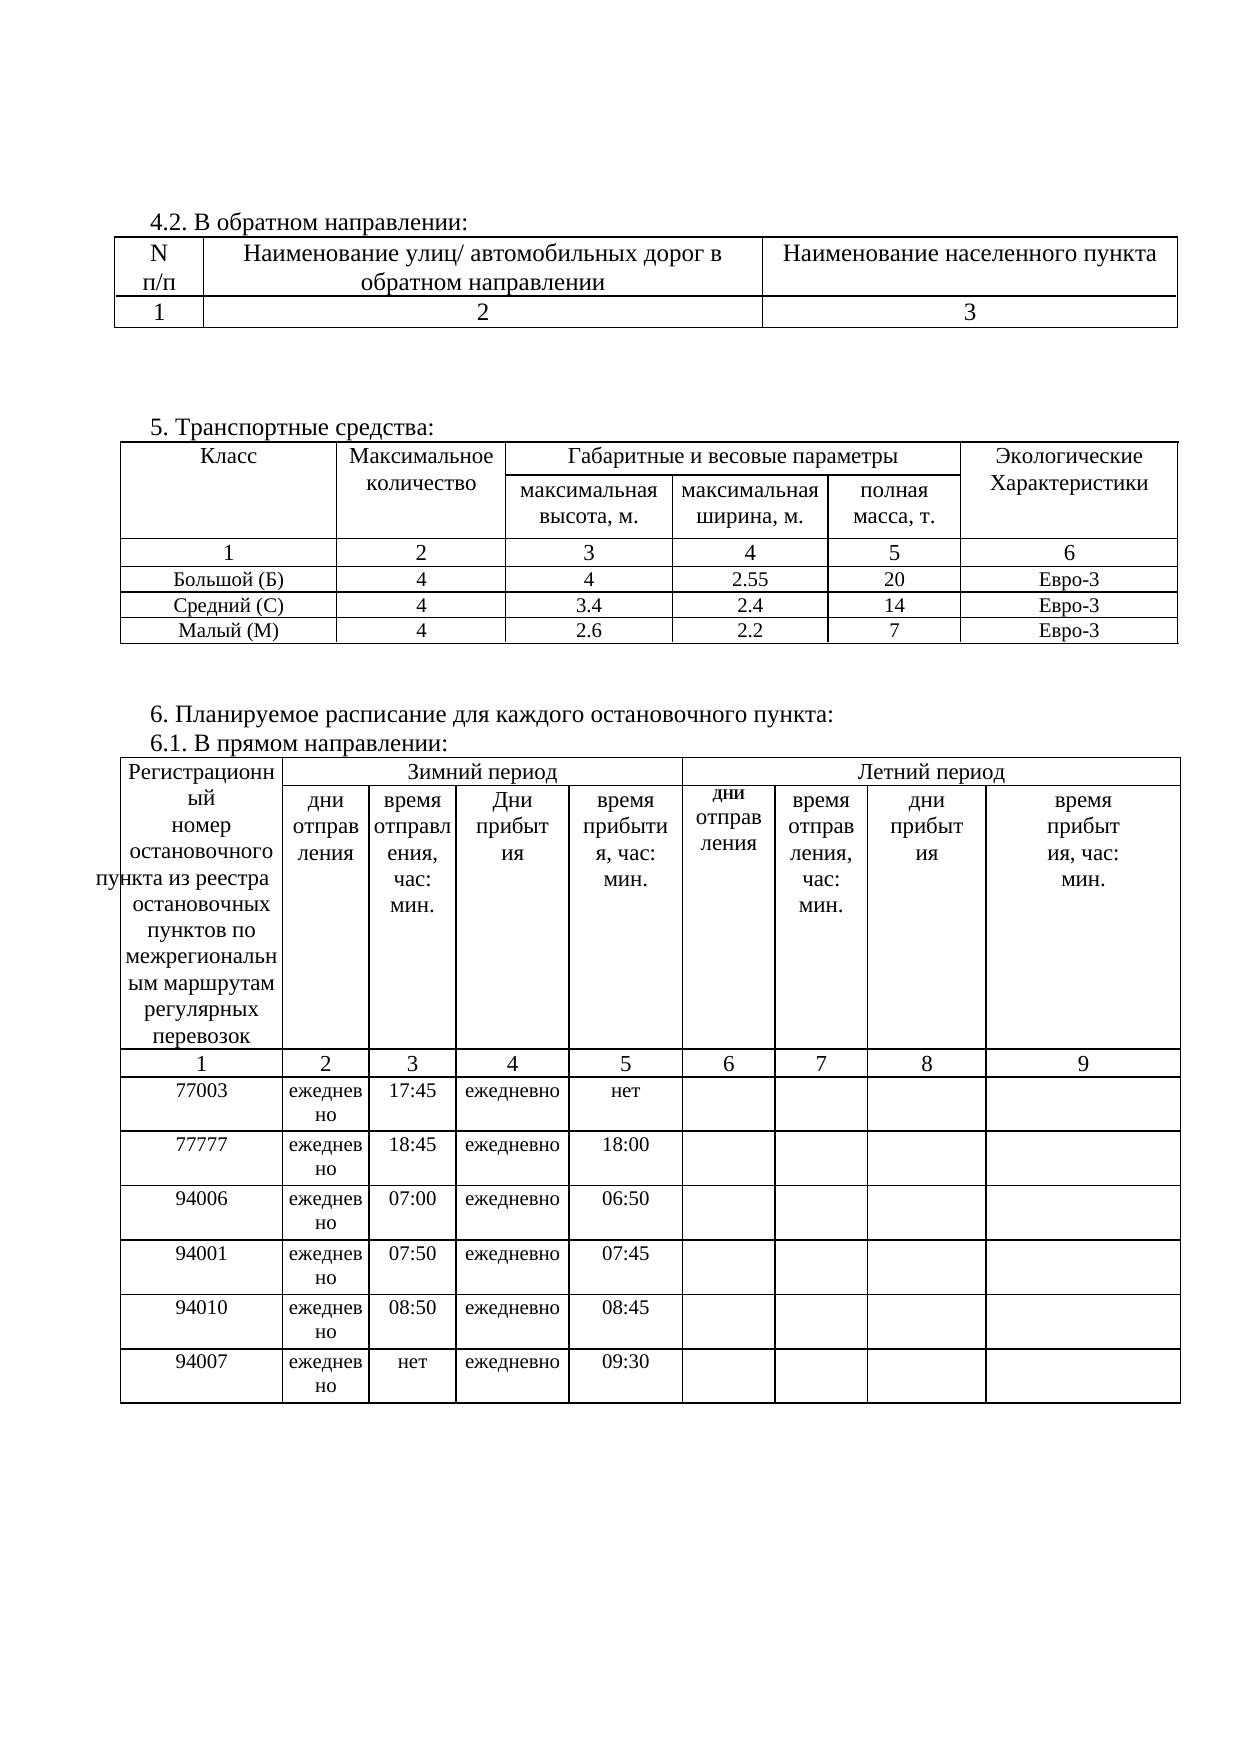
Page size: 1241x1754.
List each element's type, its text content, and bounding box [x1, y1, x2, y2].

table_cell 18:00 [570, 1132, 682, 1185]
table_header Габаритные и весовые параметры [506, 443, 960, 474]
table_cell нет [370, 1350, 455, 1402]
table_cell ежедневно [283, 1186, 368, 1239]
table_cell 1 [121, 1050, 282, 1076]
table_cell время отправ ления, час: мин. [776, 786, 867, 1048]
table_cell 94007 [121, 1350, 282, 1402]
table_cell ежедневно [283, 1078, 368, 1130]
table_cell 4 [457, 1050, 568, 1076]
table_cell 2.6 [506, 618, 672, 642]
table_cell нет [570, 1078, 682, 1130]
table_header Наименование улиц/ автомобильных дорог в обратном направлении [204, 238, 762, 295]
table_cell [868, 1078, 985, 1130]
table_cell 20 [829, 567, 960, 591]
table_cell 3 [506, 539, 672, 566]
table_cell ежедневно [283, 1295, 368, 1348]
table_cell 2 [283, 1050, 368, 1076]
table_cell [868, 1350, 985, 1402]
table_header N п/п [115, 238, 203, 295]
table_cell время отправл ения, час: мин. [370, 786, 455, 1048]
table_cell 4 [506, 567, 672, 591]
table_cell 77777 [121, 1132, 282, 1185]
table_cell ежедневно [457, 1132, 568, 1185]
table_header Летний период [683, 758, 1180, 784]
table_cell 3.4 [506, 593, 672, 617]
table_cell [987, 1295, 1180, 1348]
table_cell [776, 1241, 867, 1293]
table_cell 9 [987, 1050, 1180, 1076]
table_cell 7 [776, 1050, 867, 1076]
table_header Экологические Характеристики [961, 443, 1177, 538]
table_cell [868, 1132, 985, 1185]
table_cell 2 [204, 297, 762, 327]
table_cell [868, 1295, 985, 1348]
table_cell [868, 1241, 985, 1293]
table_cell дни отправ ления [283, 786, 368, 1048]
table_cell дни прибыт ия [868, 786, 985, 1048]
table_cell 08:50 [370, 1295, 455, 1348]
table_header Наименование населенного пункта [763, 238, 1177, 295]
table_cell 06:50 [570, 1186, 682, 1239]
table_cell [987, 1132, 1180, 1185]
text 6.1. В прямом направлении: [150, 728, 1090, 757]
table_cell [776, 1078, 867, 1130]
table_cell [868, 1186, 985, 1239]
table_cell 2.2 [673, 618, 827, 642]
table_cell 3 [763, 295, 1177, 327]
table_cell ежедневно [457, 1295, 568, 1348]
table_cell [776, 1186, 867, 1239]
table_cell ежедневно [457, 1078, 568, 1130]
table_cell 07:50 [370, 1241, 455, 1293]
table_cell 8 [868, 1050, 985, 1076]
table_cell 4 [337, 593, 505, 617]
table_cell 5 [829, 539, 960, 566]
table_cell 6 [961, 539, 1177, 566]
table_cell ежедневно [457, 1241, 568, 1293]
table_cell 7 [829, 618, 960, 642]
table_cell Средний (С) [121, 593, 336, 617]
table_cell [683, 1132, 774, 1185]
table_cell 1 [115, 296, 203, 327]
text 4.2. В обратном направлении: [150, 207, 1090, 236]
table_cell ежедневно [283, 1241, 368, 1293]
text 5. Транспортные средства: [150, 412, 1090, 441]
table_cell 94001 [121, 1241, 282, 1293]
table_cell [987, 1186, 1180, 1239]
table_header Регистрационный номер остановочного пункта из реестра остановочных пунктов по межрегиональным маршрутам регулярных перевозок [121, 758, 282, 1048]
table_cell 07:45 [570, 1241, 682, 1293]
table_cell 09:30 [570, 1350, 682, 1402]
table_cell [683, 1350, 774, 1402]
table_cell [987, 1078, 1180, 1130]
table_cell 2.4 [673, 593, 827, 617]
text 6. Планируемое расписание для каждого остановочного пункта: [150, 699, 1090, 728]
table_cell 08:45 [570, 1295, 682, 1348]
table_cell ежедневно [457, 1350, 568, 1402]
table_cell 1 [121, 539, 336, 566]
table_cell [776, 1350, 867, 1402]
table_cell 2 [337, 539, 505, 566]
table_cell 4 [337, 618, 505, 642]
table_cell 77003 [121, 1078, 282, 1130]
table_cell ежедневно [457, 1186, 568, 1239]
table_cell [776, 1295, 867, 1348]
table_cell 07:00 [370, 1186, 455, 1239]
table_cell Евро-3 [961, 618, 1177, 642]
table_cell ДНИ отправ ления [683, 786, 774, 1048]
table_cell ежедневно [283, 1350, 368, 1402]
table_cell Малый (М) [121, 618, 336, 642]
table_cell 18:45 [370, 1132, 455, 1185]
table_cell 3 [370, 1050, 455, 1076]
table_cell 2.55 [673, 567, 827, 591]
table_cell [683, 1295, 774, 1348]
table_cell [987, 1241, 1180, 1293]
table_cell 94010 [121, 1295, 282, 1348]
table_cell 4 [337, 567, 505, 591]
table_cell 17:45 [370, 1078, 455, 1130]
table_cell [683, 1186, 774, 1239]
table_cell Большой (Б) [121, 567, 336, 591]
table_cell [683, 1078, 774, 1130]
table_cell Евро-3 [961, 567, 1177, 591]
table_cell Евро-3 [961, 593, 1177, 617]
table_cell Дни прибыт ия [457, 786, 568, 1048]
table_header Класс [121, 443, 336, 538]
table_header Зимний период [283, 758, 682, 784]
table_cell 14 [829, 593, 960, 617]
table_cell максимальная высота, м. [506, 476, 672, 538]
table_header Максимальное количество [337, 443, 505, 538]
table_cell 5 [570, 1050, 682, 1076]
table_cell полная масса, т. [829, 476, 960, 538]
table_cell 6 [683, 1050, 774, 1076]
table_cell ежедневно [283, 1132, 368, 1185]
table_cell время прибыти я, час: мин. [570, 786, 682, 1048]
table_cell [987, 1350, 1180, 1402]
table_cell [776, 1132, 867, 1185]
table_cell 94006 [121, 1186, 282, 1239]
table_cell максимальная ширина, м. [673, 476, 827, 538]
table_cell [683, 1241, 774, 1293]
table_cell время прибыт ия, час: мин. [987, 786, 1180, 1048]
table_cell 4 [673, 539, 827, 566]
